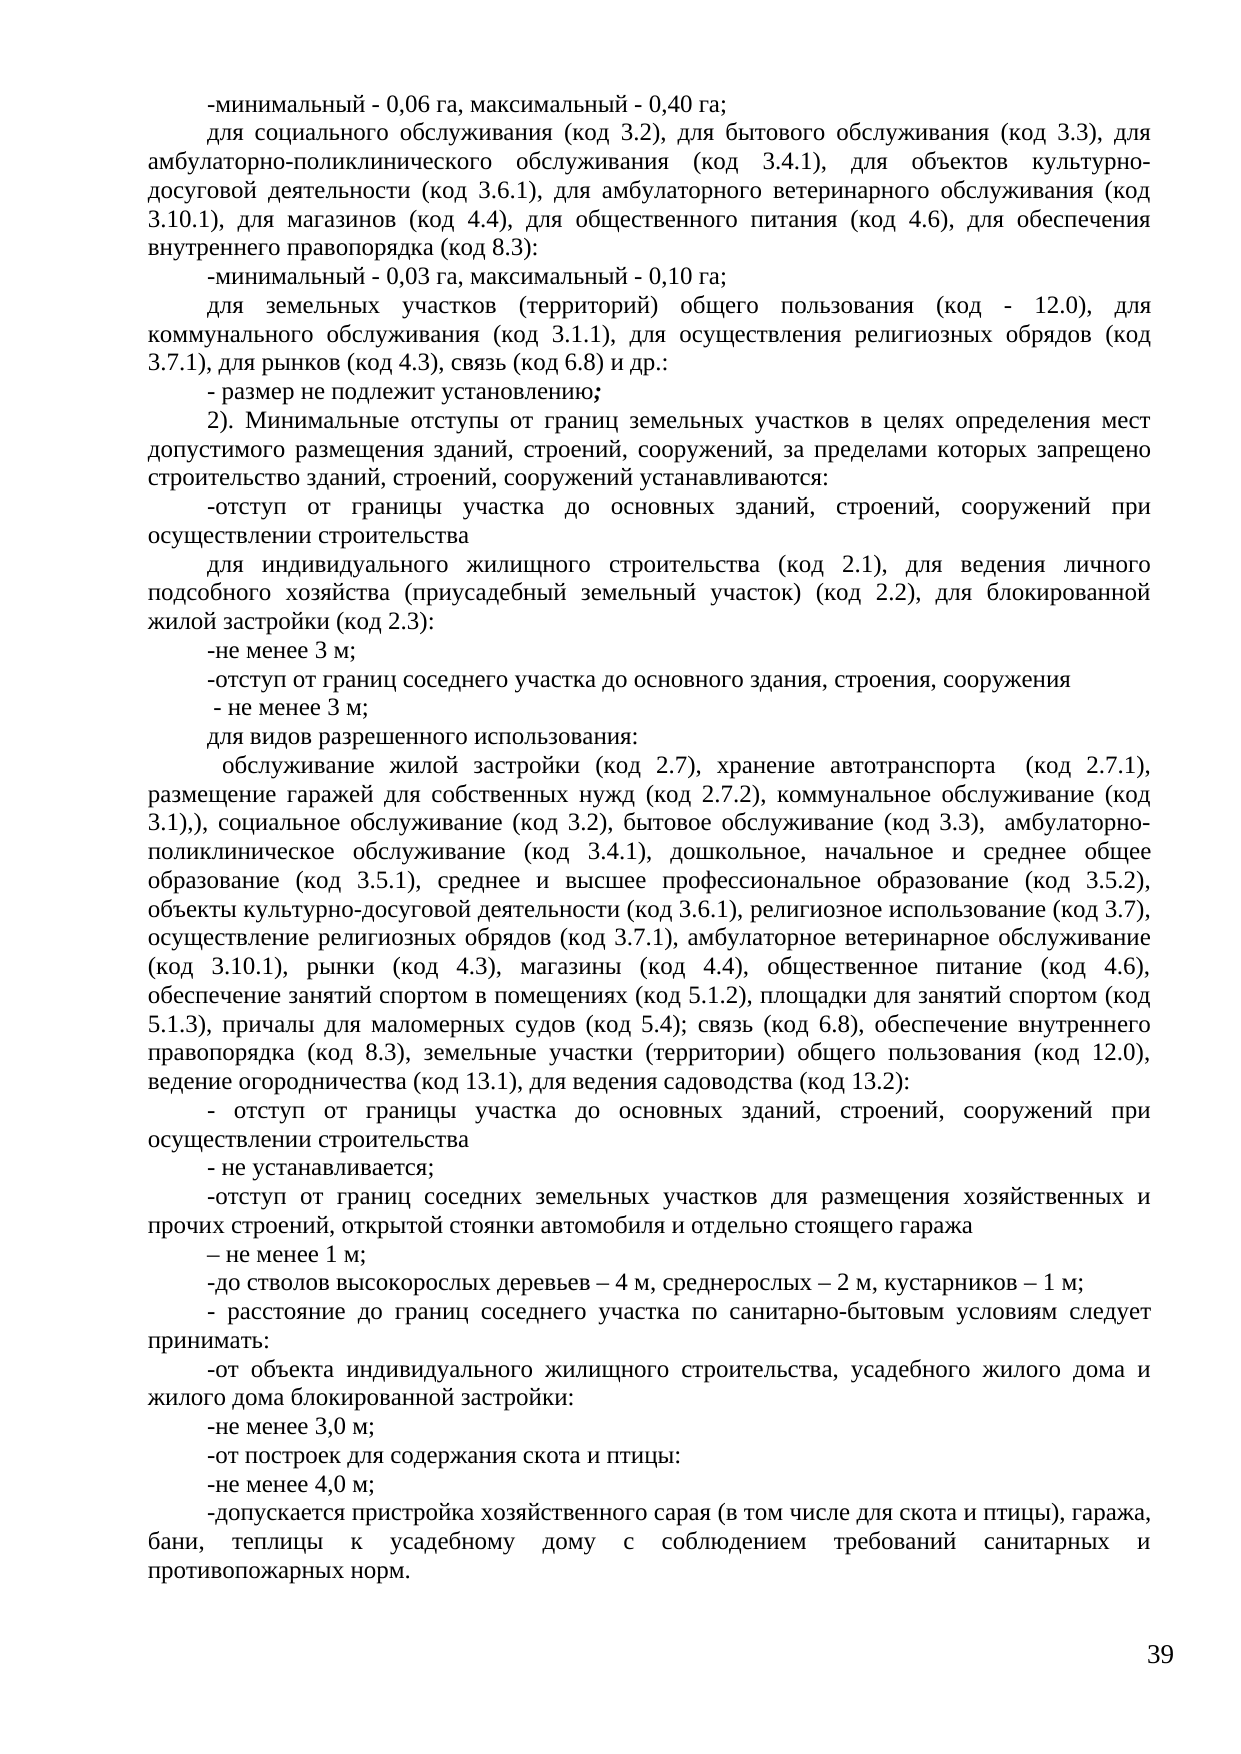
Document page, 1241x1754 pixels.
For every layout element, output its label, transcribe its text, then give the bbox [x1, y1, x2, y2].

text -до стволов высокорослых деревьев – 4 м, среднерослых – 2 м, кустарников – 1 м; [148, 1267, 1152, 1296]
text - отступ от границы участка до основных зданий, строений, сооружений при осуществлении строительства [148, 1095, 1152, 1152]
text для социального обслуживания (код 3.2), для бытового обслуживания (код 3.3), для амбулаторно-поликлинического обслуживания (код 3.4.1), для объектов культурно-досуговой деятельности (код 3.6.1), для амбулаторного ветеринарного обслуживания (код 3.10.1), для магазинов (код 4.4), для общественного питания (код 4.6), для обеспечения внутреннего правопорядка (код 8.3): [148, 117, 1152, 261]
text -не менее 4,0 м; [148, 1469, 1152, 1497]
text -от построек для содержания скота и птицы: [148, 1440, 1152, 1469]
text -от объекта индивидуального жилищного строительства, усадебного жилого дома и жилого дома блокированной застройки: [148, 1354, 1152, 1411]
text -не менее 3 м; [148, 635, 1152, 664]
text - расстояние до границ соседнего участка по санитарно-бытовым условиям следует принимать: [148, 1296, 1152, 1354]
text для индивидуального жилищного строительства (код 2.1), для ведения личного подсобного хозяйства (приусадебный земельный участок) (код 2.2), для блокированной жилой застройки (код 2.3): [148, 549, 1152, 635]
text - не менее 3 м; [148, 692, 1152, 721]
text -отступ от границ соседних земельных участков для размещения хозяйственных и прочих строений, открытой стоянки автомобиля и отдельно стоящего гаража [148, 1181, 1152, 1239]
text - не устанавливается; [148, 1152, 1152, 1181]
text 2). Минимальные отступы от границ земельных участков в целях определения мест допустимого размещения зданий, строений, сооружений, за пределами которых запрещено строительство зданий, строений, сооружений устанавливаются: [148, 405, 1152, 491]
text -допускается пристройка хозяйственного сарая (в том числе для скота и птицы), гаража, бани, теплицы к усадебному дому с соблюдением требований санитарных и противопожарных норм. [148, 1497, 1152, 1584]
text для видов разрешенного использования: [148, 721, 1152, 750]
text -отступ от границ соседнего участка до основного здания, строения, сооружения [148, 664, 1152, 692]
text - размер не подлежит установлению; [148, 376, 1152, 405]
text для земельных участков (территорий) общего пользования (код - 12.0), для коммунального обслуживания (код 3.1.1), для осуществления религиозных обрядов (код 3.7.1), для рынков (код 4.3), связь (код 6.8) и др.: [148, 290, 1152, 376]
text -отступ от границы участка до основных зданий, строений, сооружений при осуществлении строительства [148, 491, 1152, 549]
text -не менее 3,0 м; [148, 1411, 1152, 1440]
text -минимальный - 0,03 га, максимальный - 0,10 га; [148, 261, 1152, 290]
text -минимальный - 0,06 га, максимальный - 0,40 га; [148, 89, 1152, 117]
text – не менее 1 м; [148, 1239, 1152, 1267]
text обслуживание жилой застройки (код 2.7), хранение автотранспорта (код 2.7.1), размещение гаражей для собственных нужд (код 2.7.2), коммунальное обслуживание (код 3.1),), социальное обслуживание (код 3.2), бытовое обслуживание (код 3.3), амбулаторно-поликлиническое обслуживание (код 3.4.1), дошкольное, начальное и среднее общее образование (код 3.5.1), среднее и высшее профессиональное образование (код 3.5.2), объекты культурно-досуговой деятельности (код 3.6.1), религиозное использование (код 3.7), осуществление религиозных обрядов (код 3.7.1), амбулаторное ветеринарное обслуживание (код 3.10.1), рынки (код 4.3), магазины (код 4.4), общественное питание (код 4.6), обеспечение занятий спортом в помещениях (код 5.1.2), площадки для занятий спортом (код 5.1.3), причалы для маломерных судов (код 5.4); связь (код 6.8), обеспечение внутреннего правопорядка (код 8.3), земельные участки (территории) общего пользования (код 12.0), ведение огородничества (код 13.1), для ведения садоводства (код 13.2): [148, 750, 1152, 1095]
